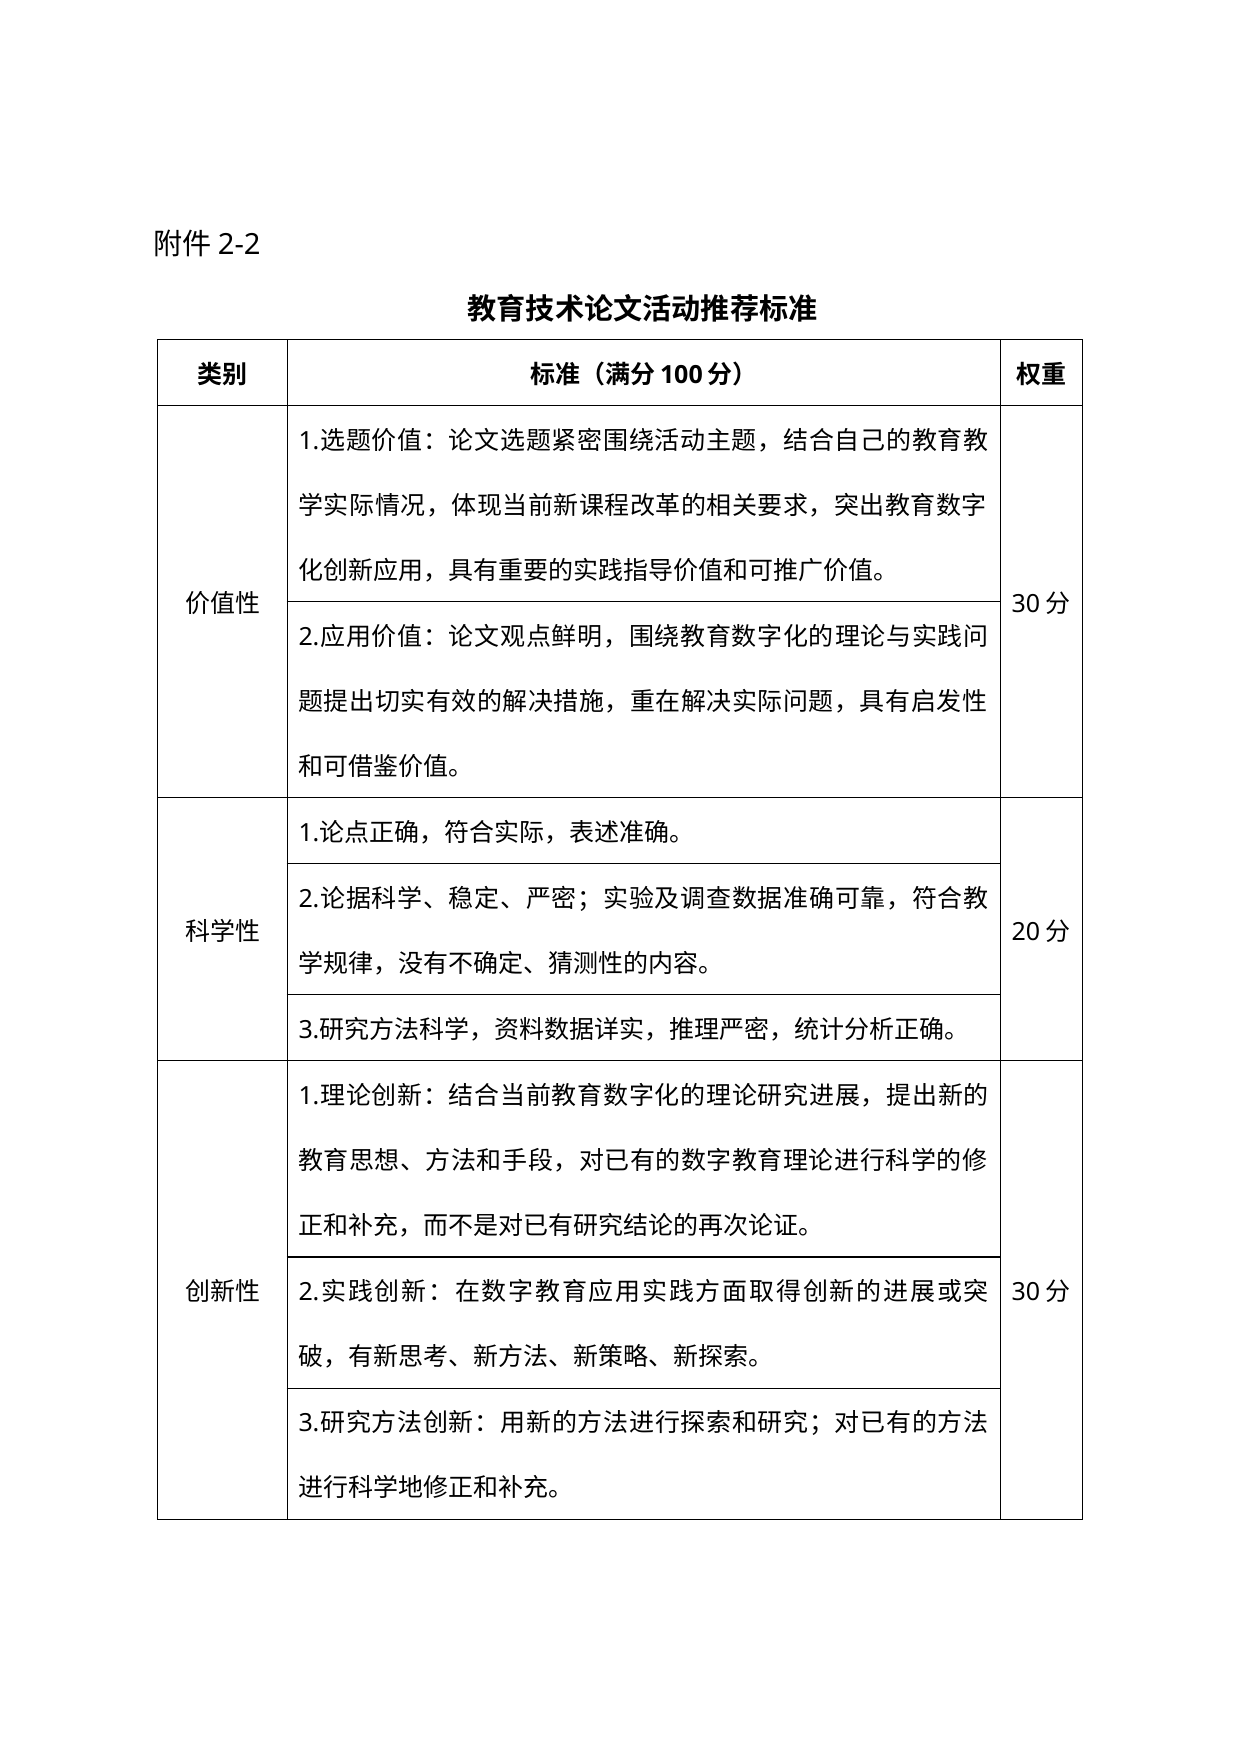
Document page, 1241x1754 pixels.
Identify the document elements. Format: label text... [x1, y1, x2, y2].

table_header 权重 [1001, 340, 1082, 405]
table_header 类别 [158, 340, 287, 405]
table_cell 3.研究方法科学，资料数据详实，推理严密，统计分析正确。 [288, 995, 1000, 1060]
table_cell 科学性 [158, 798, 287, 1060]
table_cell 2.实践创新：在数字教育应用实践方面取得创新的进展或突破，有新思考、新方法、新策略、新探索。 [288, 1258, 1000, 1387]
table_cell 30分 [1001, 1061, 1082, 1518]
table_cell 2.应用价值：论文观点鲜明，围绕教育数字化的理论与实践问题提出切实有效的解决措施，重在解决实际问题，具有启发性和可借鉴价值。 [288, 602, 1000, 797]
table_header 标准（满分100分） [288, 340, 1000, 405]
table_cell 1.理论创新：结合当前教育数字化的理论研究进展，提出新的教育思想、方法和手段，对已有的数字教育理论进行科学的修正和补充，而不是对已有研究结论的再次论证。 [288, 1061, 1000, 1256]
table_cell 创新性 [158, 1061, 287, 1518]
table_cell 价值性 [158, 406, 287, 797]
table_cell 2.论据科学、稳定、严密；实验及调查数据准确可靠，符合教学规律，没有不确定、猜测性的内容。 [288, 864, 1000, 994]
table_cell 3.研究方法创新：用新的方法进行探索和研究；对已有的方法进行科学地修正和补充。 [288, 1389, 1000, 1518]
text 教育技术论文活动推荐标准 [153, 274, 1087, 339]
table_cell 30分 [1001, 406, 1082, 797]
text 附件2-2 [153, 209, 1087, 274]
table_cell 1.选题价值：论文选题紧密围绕活动主题，结合自己的教育教学实际情况，体现当前新课程改革的相关要求，突出教育数字化创新应用，具有重要的实践指导价值和可推广价值。 [288, 406, 1000, 601]
table_cell 20分 [1001, 798, 1082, 1060]
table_cell 1.论点正确，符合实际，表述准确。 [288, 798, 1000, 863]
